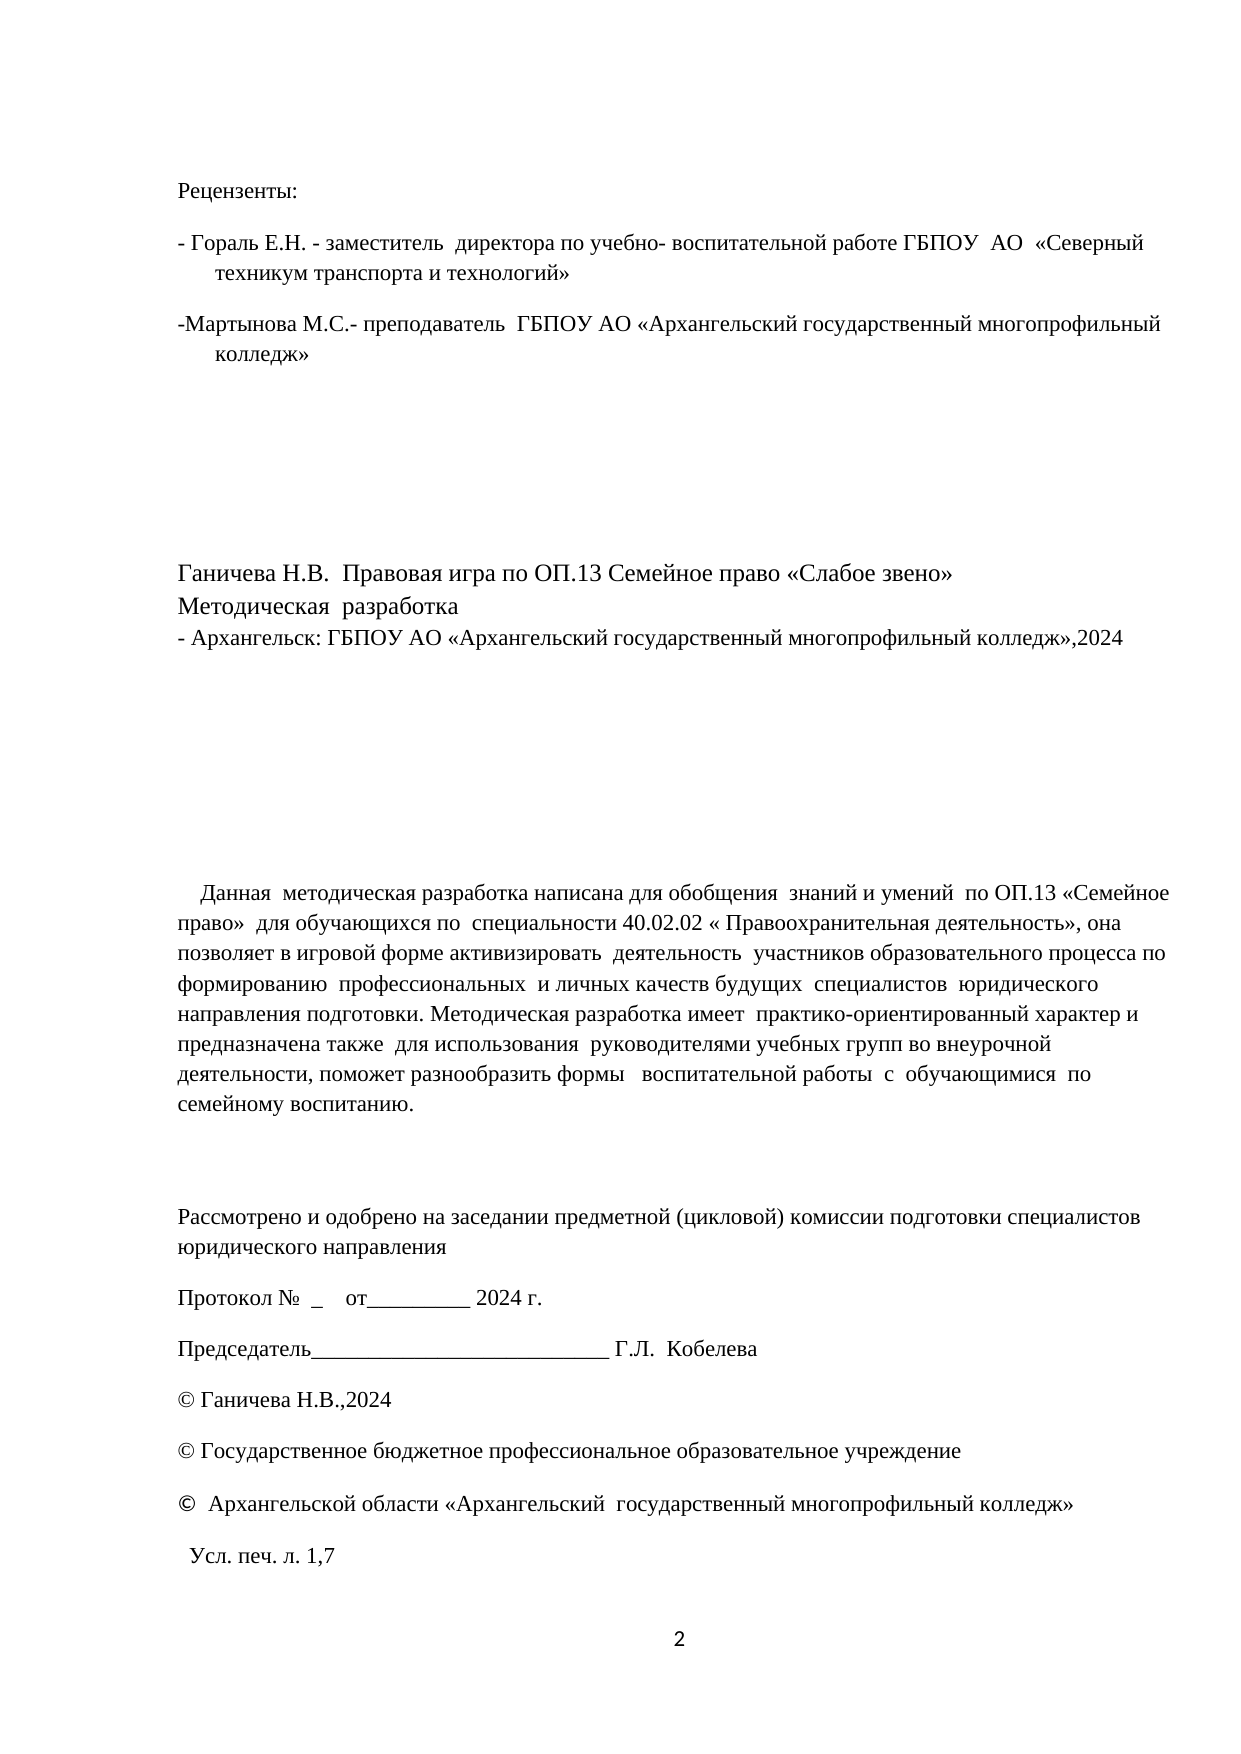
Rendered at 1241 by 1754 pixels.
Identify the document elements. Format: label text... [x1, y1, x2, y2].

text Рассмотрено и одобрено на заседании предметной (цикловой) комиссии подготовки специалистов юридического направления [177, 1203, 1181, 1260]
text Ганичева Н.В. Правовая игра по ОП.13 Семейное право «Слабое звено» Методическая разработка - Архангельск: ГБПОУ АО «Архангельский государственный многопрофильный колледж»,2024 [177, 558, 1181, 650]
text © Ганичева Н.В.,2024 [177, 1387, 1181, 1413]
text Рецензенты: [177, 177, 1181, 204]
text © Государственное бюджетное профессиональное образовательное учреждение [177, 1438, 1181, 1464]
text -Мартынова М.С.- преподаватель ГБПОУ АО «Архангельский государственный многопрофильный колледж» [177, 310, 1181, 366]
text Председатель__________________________ Г.Л. Кобелева [177, 1336, 1181, 1362]
text - Гораль Е.Н. - заместитель директора по учебно- воспитательной работе ГБПОУ АО «Северный техникум транспорта и технологий» [177, 228, 1181, 285]
text Протокол № _ от_________ 2024 г. [177, 1284, 1181, 1311]
text Данная методическая разработка написана для обобщения знаний и умений по ОП.13 «Семейное право» для обучающихся по специальности 40.02.02 « Правоохранительная деятельность», она позволяет в игровой форме активизировать деятельность участников образовательного процесса по формированию профессиональных и личных качеств будущих специалистов юридического направления подготовки. Методическая разработка имеет практико-ориентированный характер и предназначена также для использования руководителями учебных групп во внеурочной деятельности, поможет разнообразить формы воспитательной работы с обучающимися по семейному воспитанию. [177, 879, 1181, 1117]
text Усл. печ. л. 1,7 [177, 1542, 1181, 1568]
text © Архангельской области «Архангельский государственный многопрофильный колледж» [177, 1489, 1181, 1517]
